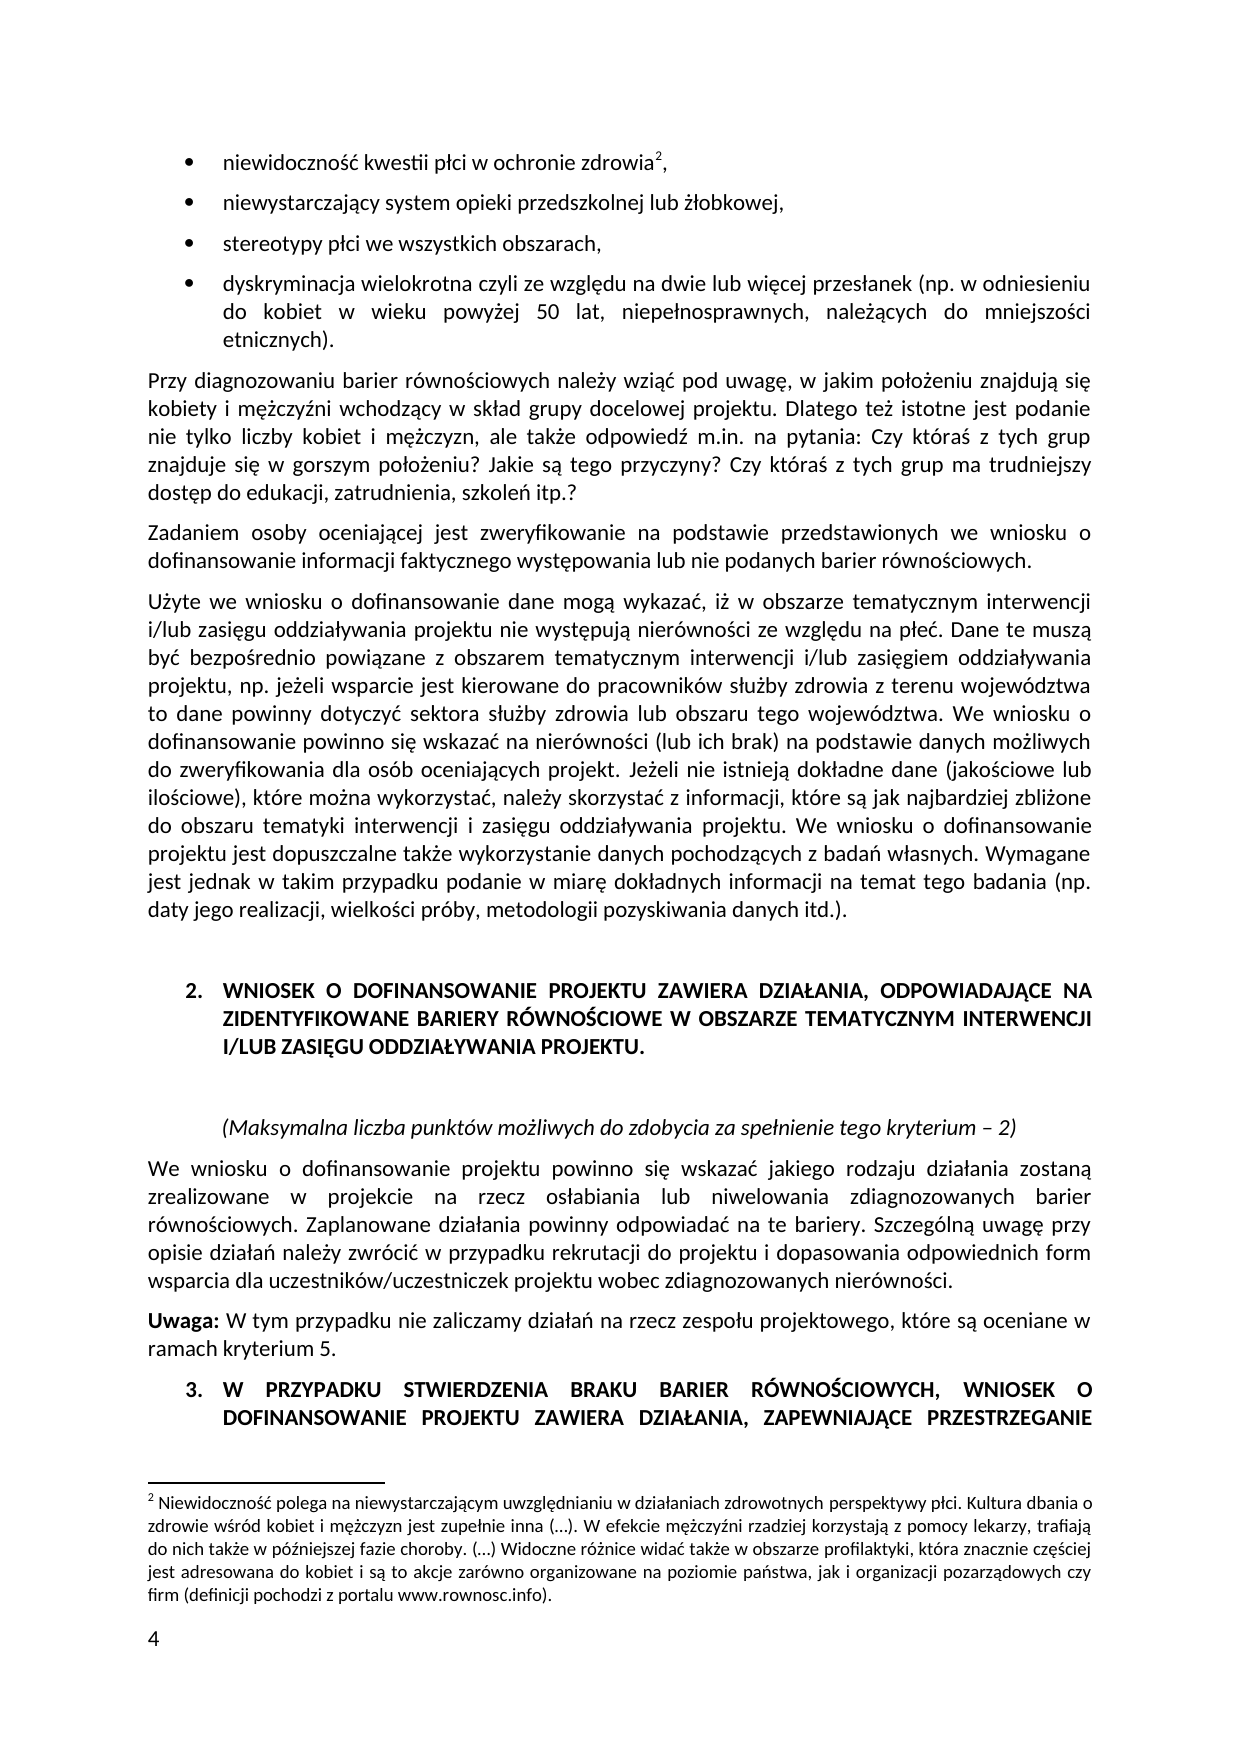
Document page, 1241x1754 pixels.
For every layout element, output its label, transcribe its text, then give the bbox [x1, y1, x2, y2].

text (Maksymalna liczba punktów możliwych do zdobycia za spełnienie tego kryterium – 2) [148, 1113, 1093, 1141]
text Użyte we wniosku o dofinansowanie dane mogą wykazać, iż w obszarze tematycznym interwencji i/lub zasięgu oddziaływania projektu nie występują nierówności ze względu na płeć. Dane te muszą być bezpośrednio powiązane z obszarem tematycznym interwencji i/lub zasięgiem oddziaływania projektu, np. jeżeli wsparcie jest kierowane do pracowników służby zdrowia z terenu województwa to dane powinny dotyczyć sektora służby zdrowia lub obszaru tego województwa. We wniosku o dofinansowanie powinno się wskazać na nierówności (lub ich brak) na podstawie danych możliwych do zweryfikowania dla osób oceniających projekt. Jeżeli nie istnieją dokładne dane (jakościowe lub ilościowe), które można wykorzystać, należy skorzystać z informacji, które są jak najbardziej zbliżone do obszaru tematyki interwencji i zasięgu oddziaływania projektu. We wniosku o dofinansowanie projektu jest dopuszczalne także wykorzystanie danych pochodzących z badań własnych. Wymagane jest jednak w takim przypadku podanie w miarę dokładnych informacji na temat tego badania (np. daty jego realizacji, wielkości próby, metodologii pozyskiwania danych itd.). [148, 587, 1093, 923]
list dyskryminacja wielokrotna czyli ze względu na dwie lub więcej przesłanek (np. w odniesieniu do kobiet w wieku powyżej 50 lat, niepełnosprawnych, należących do mniejszości etnicznych). [185, 269, 1093, 353]
text Przy diagnozowaniu barier równościowych należy wziąć pod uwagę, w jakim położeniu znajdują się kobiety i mężczyźni wchodzący w skład grupy docelowej projektu. Dlatego też istotne jest podanie nie tylko liczby kobiet i mężczyzn, ale także odpowiedź m.in. na pytania: Czy któraś z tych grup znajduje się w gorszym położeniu? Jakie są tego przyczyny? Czy któraś z tych grup ma trudniejszy dostęp do edukacji, zatrudnienia, szkoleń itp.? [148, 366, 1093, 506]
text We wniosku o dofinansowanie projektu powinno się wskazać jakiego rodzaju działania zostaną zrealizowane w projekcie na rzecz osłabiania lub niwelowania zdiagnozowanych barier równościowych. Zaplanowane działania powinny odpowiadać na te bariery. Szczególną uwagę przy opisie działań należy zwrócić w przypadku rekrutacji do projektu i dopasowania odpowiednich form wsparcia dla uczestników/uczestniczek projektu wobec zdiagnozowanych nierówności. [148, 1154, 1093, 1294]
list niewystarczający system opieki przedszkolnej lub żłobkowej, [185, 188, 1093, 216]
list niewidoczność kwestii płci w ochronie zdrowia, [185, 148, 1093, 176]
list WNIOSEK O DOFINANSOWANIE PROJEKTU ZAWIERA DZIAŁANIA, ODPOWIADAJĄCE NA ZIDENTYFIKOWANE BARIERY RÓWNOŚCIOWE W OBSZARZE TEMATYCZNYM INTERWENCJI I/LUB ZASIĘGU ODDZIAŁYWANIA PROJEKTU. [185, 976, 1093, 1060]
list stereotypy płci we wszystkich obszarach, [185, 229, 1093, 257]
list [185, 1375, 1093, 1431]
text Zadaniem osoby oceniającej jest zweryfikowanie na podstawie przedstawionych we wniosku o dofinansowanie informacji faktycznego występowania lub nie podanych barier równościowych. [148, 518, 1093, 574]
text Uwaga: W tym przypadku nie zaliczamy działań na rzecz zespołu projektowego, które są oceniane w ramach kryterium 5. [148, 1306, 1093, 1362]
